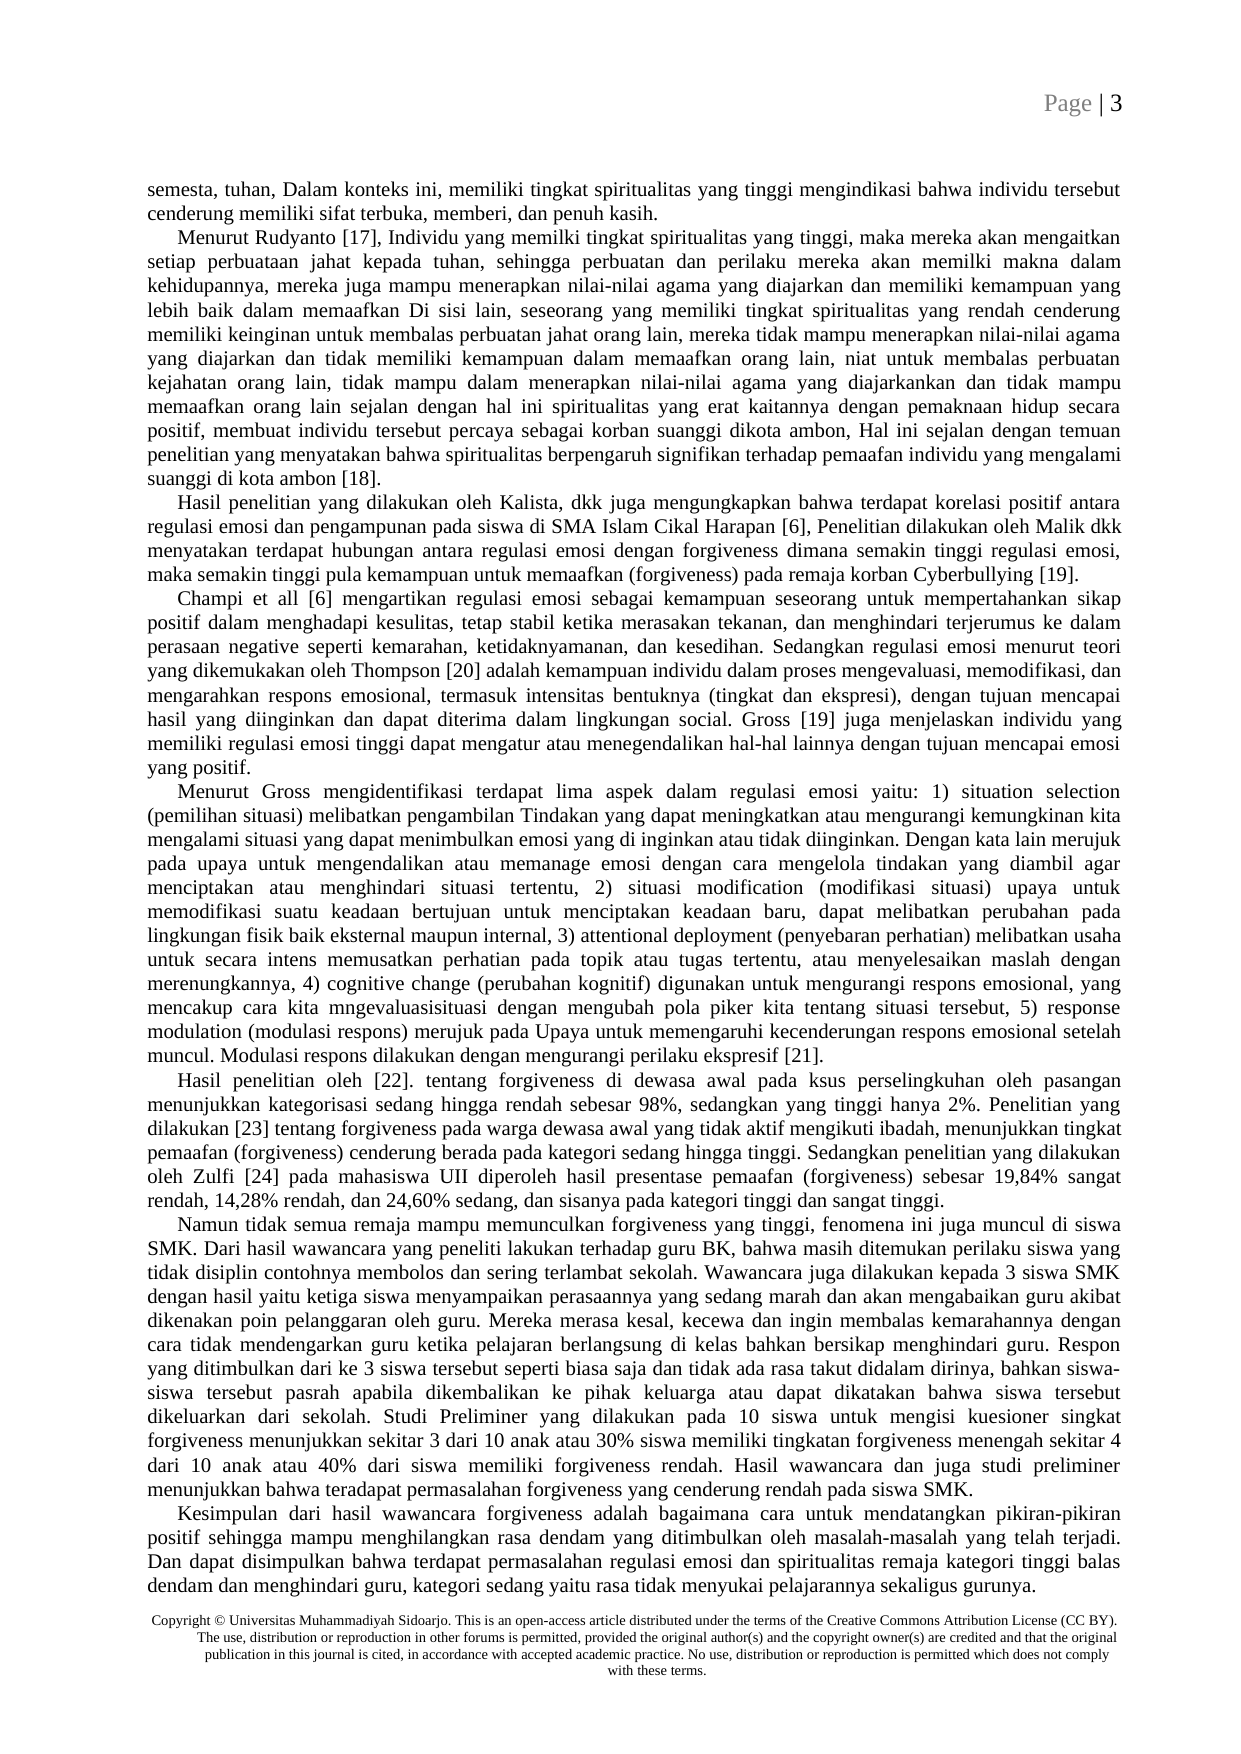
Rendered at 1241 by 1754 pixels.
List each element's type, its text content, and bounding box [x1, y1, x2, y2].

text Kesimpulan dari hasil wawancara forgiveness adalah bagaimana cara untuk mendatangkan pikiran-pikiran positif sehingga mampu menghilangkan rasa dendam yang ditimbulkan oleh masalah-masalah yang telah terjadi. Dan dapat disimpulkan bahwa terdapat permasalahan regulasi emosi dan spiritualitas remaja kategori tinggi balas dendam dan menghindari guru, kategori sedang yaitu rasa tidak menyukai pelajarannya sekaligus gurunya. [147, 1501, 1122, 1597]
text Hasil penelitian yang dilakukan oleh Kalista, dkk juga mengungkapkan bahwa terdapat korelasi positif antara regulasi emosi dan pengampunan pada siswa di SMA Islam Cikal Harapan [6], Penelitian dilakukan oleh Malik dkk menyatakan terdapat hubungan antara regulasi emosi dengan forgiveness dimana semakin tinggi regulasi emosi, maka semakin tinggi pula kemampuan untuk memaafkan (forgiveness) pada remaja korban Cyberbullying [19]. [147, 490, 1122, 586]
text Menurut Rudyanto [17], Individu yang memilki tingkat spiritualitas yang tinggi, maka mereka akan mengaitkan setiap perbuataan jahat kepada tuhan, sehingga perbuatan dan perilaku mereka akan memilki makna dalam kehidupannya, mereka juga mampu menerapkan nilai-nilai agama yang diajarkan dan memiliki kemampuan yang lebih baik dalam memaafkan Di sisi lain, seseorang yang memiliki tingkat spiritualitas yang rendah cenderung memiliki keinginan untuk membalas perbuatan jahat orang lain, mereka tidak mampu menerapkan nilai-nilai agama yang diajarkan dan tidak memiliki kemampuan dalam memaafkan orang lain, niat untuk membalas perbuatan kejahatan orang lain, tidak mampu dalam menerapkan nilai-nilai agama yang diajarkankan dan tidak mampu memaafkan orang lain sejalan dengan hal ini spiritualitas yang erat kaitannya dengan pemaknaan hidup secara positif, membuat individu tersebut percaya sebagai korban suanggi dikota ambon, Hal ini sejalan dengan temuan penelitian yang menyatakan bahwa spiritualitas berpengaruh signifikan terhadap pemaafan individu yang mengalami suanggi di kota ambon [18]. [147, 225, 1122, 490]
text Champi et all [6] mengartikan regulasi emosi sebagai kemampuan seseorang untuk mempertahankan sikap positif dalam menghadapi kesulitas, tetap stabil ketika merasakan tekanan, dan menghindari terjerumus ke dalam perasaan negative seperti kemarahan, ketidaknyamanan, dan kesedihan. Sedangkan regulasi emosi menurut teori yang dikemukakan oleh Thompson [20] adalah kemampuan individu dalam proses mengevaluasi, memodifikasi, dan mengarahkan respons emosional, termasuk intensitas bentuknya (tingkat dan ekspresi), dengan tujuan mencapai hasil yang diinginkan dan dapat diterima dalam lingkungan social. Gross [19] juga menjelaskan individu yang memiliki regulasi emosi tinggi dapat mengatur atau menegendalikan hal-hal lainnya dengan tujuan mencapai emosi yang positif. [147, 586, 1122, 779]
text Menurut Gross mengidentifikasi terdapat lima aspek dalam regulasi emosi yaitu: 1) situation selection (pemilihan situasi) melibatkan pengambilan Tindakan yang dapat meningkatkan atau mengurangi kemungkinan kita mengalami situasi yang dapat menimbulkan emosi yang di inginkan atau tidak diinginkan. Dengan kata lain merujuk pada upaya untuk mengendalikan atau memanage emosi dengan cara mengelola tindakan yang diambil agar menciptakan atau menghindari situasi tertentu, 2) situasi modification (modifikasi situasi) upaya untuk memodifikasi suatu keadaan bertujuan untuk menciptakan keadaan baru, dapat melibatkan perubahan pada lingkungan fisik baik eksternal maupun internal, 3) attentional deployment (penyebaran perhatian) melibatkan usaha untuk secara intens memusatkan perhatian pada topik atau tugas tertentu, atau menyelesaikan maslah dengan merenungkannya, 4) cognitive change (perubahan kognitif) digunakan untuk mengurangi respons emosional, yang mencakup cara kita mngevaluasisituasi dengan mengubah pola piker kita tentang situasi tersebut, 5) response modulation (modulasi respons) merujuk pada Upaya untuk memengaruhi kecenderungan respons emosional setelah muncul. Modulasi respons dilakukan dengan mengurangi perilaku ekspresif [21]. [147, 779, 1122, 1067]
text Namun tidak semua remaja mampu memunculkan forgiveness yang tinggi, fenomena ini juga muncul di siswa SMK. Dari hasil wawancara yang peneliti lakukan terhadap guru BK, bahwa masih ditemukan perilaku siswa yang tidak disiplin contohnya membolos dan sering terlambat sekolah. Wawancara juga dilakukan kepada 3 siswa SMK dengan hasil yaitu ketiga siswa menyampaikan perasaannya yang sedang marah dan akan mengabaikan guru akibat dikenakan poin pelanggaran oleh guru. Mereka merasa kesal, kecewa dan ingin membalas kemarahannya dengan cara tidak mendengarkan guru ketika pelajaran berlangsung di kelas bahkan bersikap menghindari guru. Respon yang ditimbulkan dari ke 3 siswa tersebut seperti biasa saja dan tidak ada rasa takut didalam dirinya, bahkan siswa-siswa tersebut pasrah apabila dikembalikan ke pihak keluarga atau dapat dikatakan bahwa siswa tersebut dikeluarkan dari sekolah. Studi Preliminer yang dilakukan pada 10 siswa untuk mengisi kuesioner singkat forgiveness menunjukkan sekitar 3 dari 10 anak atau 30% siswa memiliki tingkatan forgiveness menengah sekitar 4 dari 10 anak atau 40% dari siswa memiliki forgiveness rendah. Hasil wawancara dan juga studi preliminer menunjukkan bahwa teradapat permasalahan forgiveness yang cenderung rendah pada siswa SMK. [147, 1212, 1122, 1501]
text Hasil penelitian oleh [22]. tentang forgiveness di dewasa awal pada ksus perselingkuhan oleh pasangan menunjukkan kategorisasi sedang hingga rendah sebesar 98%, sedangkan yang tinggi hanya 2%. Penelitian yang dilakukan [23] tentang forgiveness pada warga dewasa awal yang tidak aktif mengikuti ibadah, menunjukkan tingkat pemaafan (forgiveness) cenderung berada pada kategori sedang hingga tinggi. Sedangkan penelitian yang dilakukan oleh Zulfi [24] pada mahasiswa UII diperoleh hasil presentase pemaafan (forgiveness) sebesar 19,84% sangat rendah, 14,28% rendah, dan 24,60% sedang, dan sisanya pada kategori tinggi dan sangat tinggi. [147, 1067, 1122, 1212]
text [147, 177, 1122, 225]
